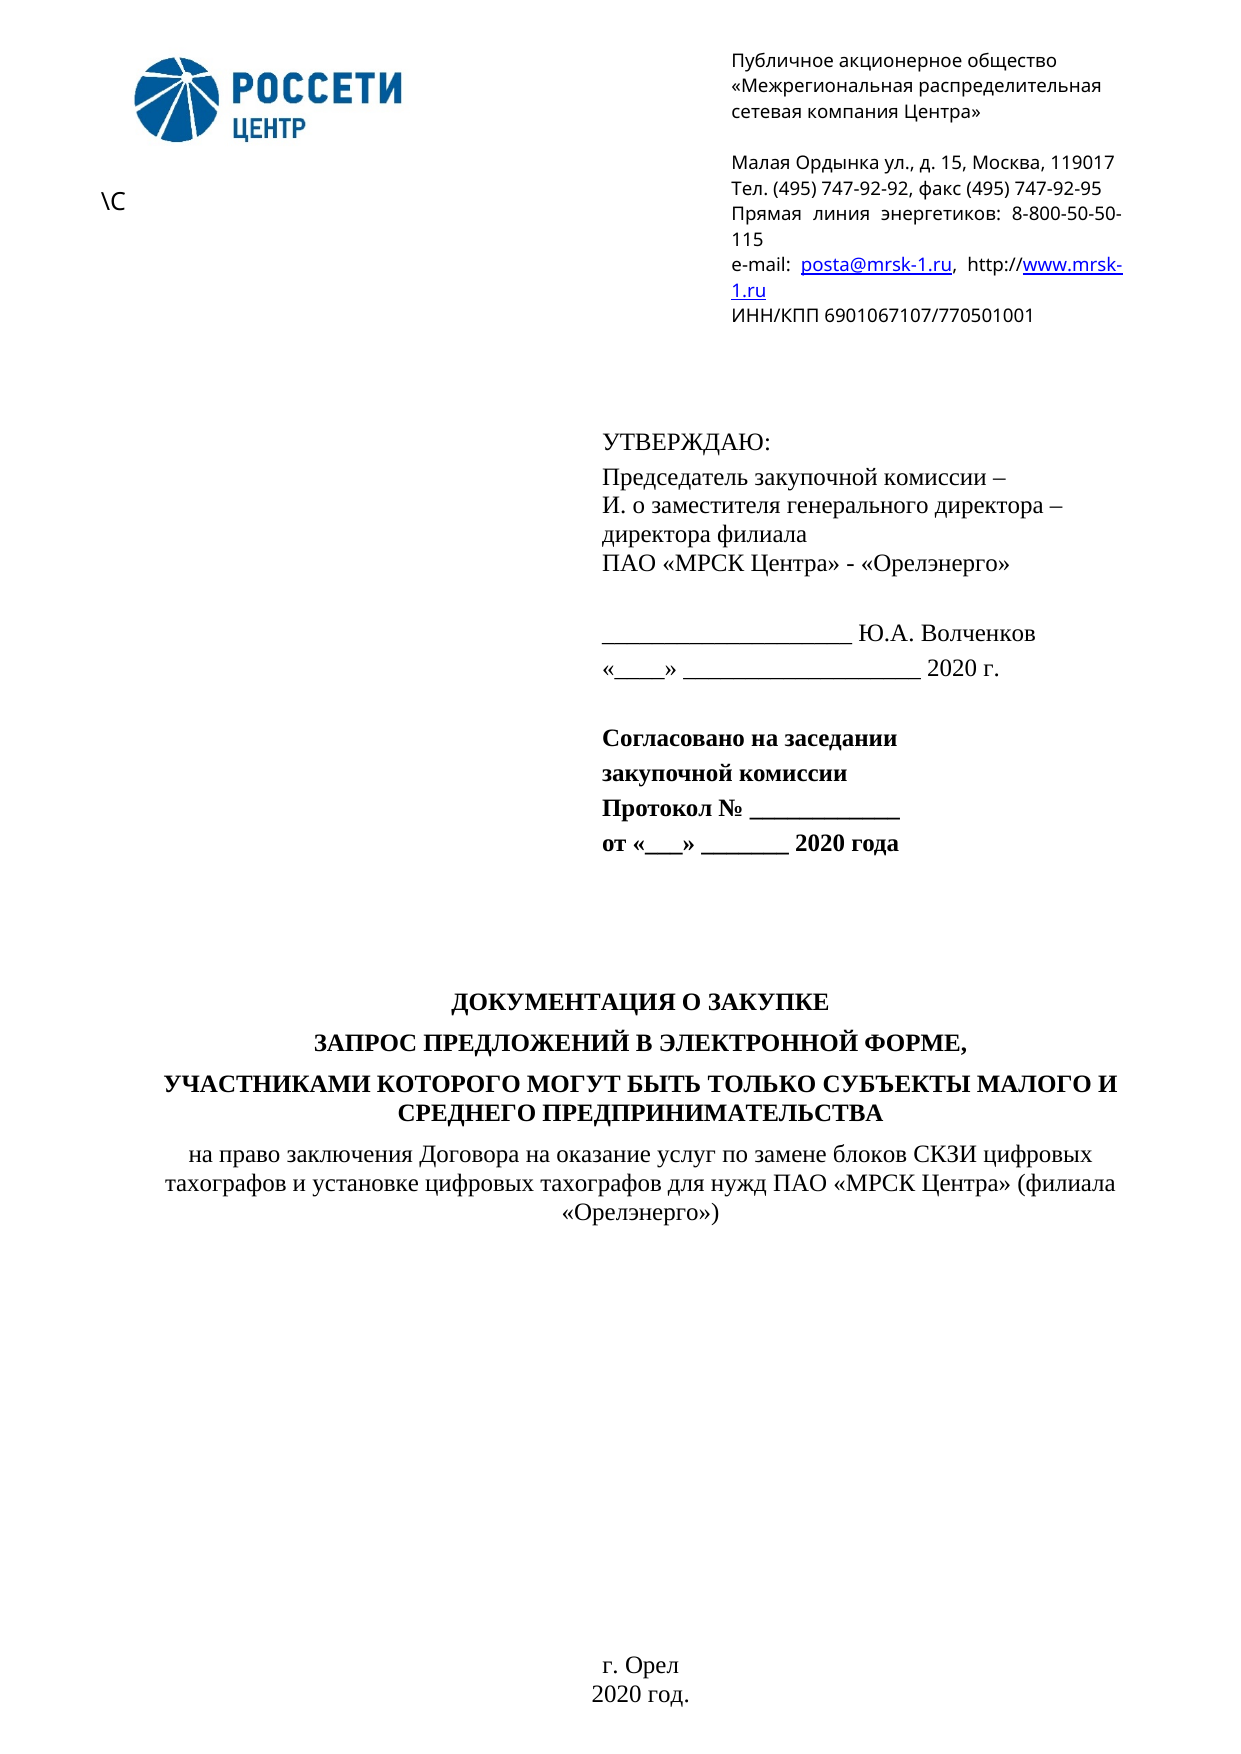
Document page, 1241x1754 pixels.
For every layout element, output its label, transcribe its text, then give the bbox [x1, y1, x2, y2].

text ЗАПРОС ПРЕДЛОЖЕНИЙ В ЭЛЕКТРОННОЙ ФОРМЕ, [129, 1028, 1151, 1057]
text г. Орел 2020 год. [129, 1651, 1151, 1708]
text «____» ___________________ 2020 г. [602, 653, 1151, 682]
text директора филиала [602, 519, 1151, 548]
text закупочной комиссии [602, 758, 1151, 787]
table_header Публичное акционерное общество «Межрегиональная распределительная сетевая компания Центра» Малая Ордынка ул., д. 15, Москва, 119017 Тел. (495) 747-92-92, факс (495) 747-92-95 Прямая линия энергетиков: 8-800-50-50-115 e-mail: posta@mrsk-1.ru, http://www.mrsk-1.ru ИНН/КПП 6901067107/770501001 [720, 47, 1133, 334]
table_header \С [129, 47, 720, 334]
text УТВЕРЖДАЮ: [602, 427, 1151, 456]
text от «___» _______ 2020 года [602, 828, 1151, 857]
text ДОКУМЕНТАЦИЯ О ЗАКУПКЕ [129, 987, 1151, 1016]
text УЧАСТНИКАМИ КОТОРОГО МОГУТ БЫТЬ ТОЛЬКО СУБЪЕКТЫ МАЛОГО И СРЕДНЕГО ПРЕДПРИНИМАТЕЛЬСТВА [129, 1069, 1151, 1127]
text ____________________ Ю.А. Волченков [602, 618, 1151, 647]
text на право заключения Договора на оказание услуг по замене блоков СКЗИ цифровых тахографов и установке цифровых тахографов для нужд ПАО «МРСК Центра» (филиала «Орелэнерго») [129, 1139, 1151, 1226]
text ПАО «МРСК Центра» - «Орелэнерго» [602, 548, 1151, 577]
text Протокол № ____________ [602, 793, 1151, 822]
text Согласовано на заседании [602, 723, 1151, 752]
text И. о заместителя генерального директора – [602, 491, 1151, 519]
text Председатель закупочной комиссии – [602, 462, 1151, 491]
